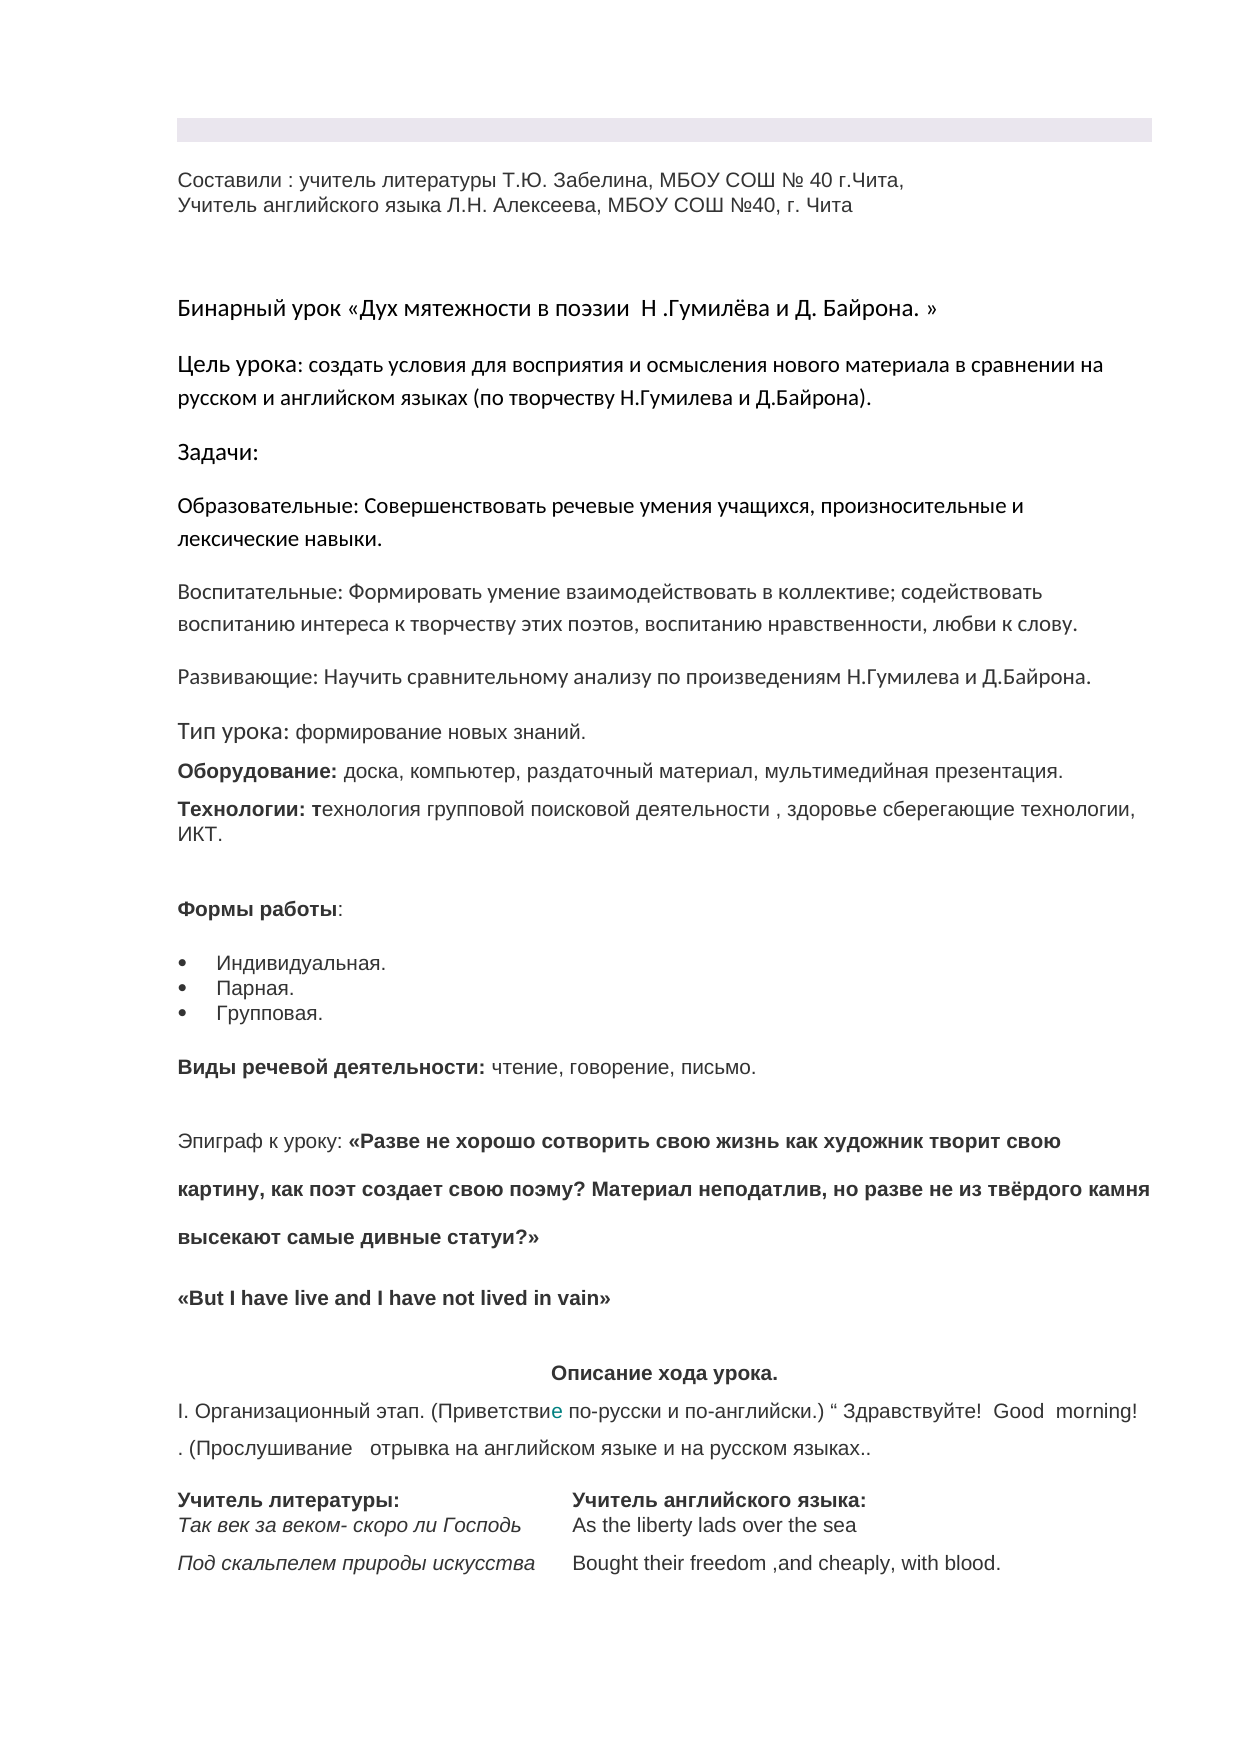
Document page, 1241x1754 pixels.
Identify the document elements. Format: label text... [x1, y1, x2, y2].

list Индивидуальная. [179, 950, 1152, 975]
text «But I have live and I have not lived in vain» [177, 1285, 1152, 1310]
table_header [558, 1473, 1016, 1601]
text Образовательные: Совершенствовать речевые умения учащихся, произносительные и лексические навыки. [177, 492, 1152, 552]
text Виды речевой деятельности: чтение, говорение, письмо. [177, 1054, 1152, 1079]
text Формы работы: [177, 896, 1152, 921]
text Учитель английского языка Л.Н. Алексеева, МБОУ СОШ №40, г. Чита [177, 192, 1152, 217]
text Описание хода урока. [177, 1360, 1152, 1385]
text Технологии: технология групповой поисковой деятельности , здоровье сберегающие технологии, ИКТ. [177, 796, 1152, 846]
text Тип урока: формирование новых знаний. [177, 715, 1152, 746]
text Составили : учитель литературы Т.Ю. Забелина, МБОУ СОШ № 40 г.Чита, [177, 167, 1152, 192]
text . (Прослушивание отрывка на английском языке и на русском языках.. [177, 1435, 1152, 1460]
text Развивающие: Научить сравнительному анализу по произведениям Н.Гумилева и Д.Байрона. [177, 662, 1152, 690]
text Задачи: [177, 436, 1152, 466]
text Эпиграф к уроку: «Разве не хорошо сотворить свою жизнь как художник творит свою картину, как поэт создает свою поэму? Материал неподатлив, но разве не из твёрдого камня высекают самые дивные статуи?» [177, 1129, 1152, 1249]
text Бинарный урок «Дух мятежности в поэзии Н .Гумилёва и Д. Байрона. » [177, 292, 1152, 323]
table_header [163, 1473, 558, 1601]
list Групповая. [179, 1000, 1152, 1025]
text Воспитательные: Формировать умение взаимодействовать в коллективе; содействовать воспитанию интереса к творчеству этих поэтов, воспитанию нравственности, любви к слову. [177, 577, 1152, 637]
text Оборудование: доска, компьютер, раздаточный материал, мультимедийная презентация. [177, 758, 1152, 783]
list Парная. [179, 975, 1152, 1000]
text I. Организационный этап. (Приветствие по-русски и по-английски.) “ Здравствуйте! Good morning! [177, 1398, 1152, 1423]
text Цель урока: создать условия для восприятия и осмысления нового материала в сравнении на русском и английском языках (по творчеству Н.Гумилева и Д.Байрона). [177, 348, 1152, 411]
